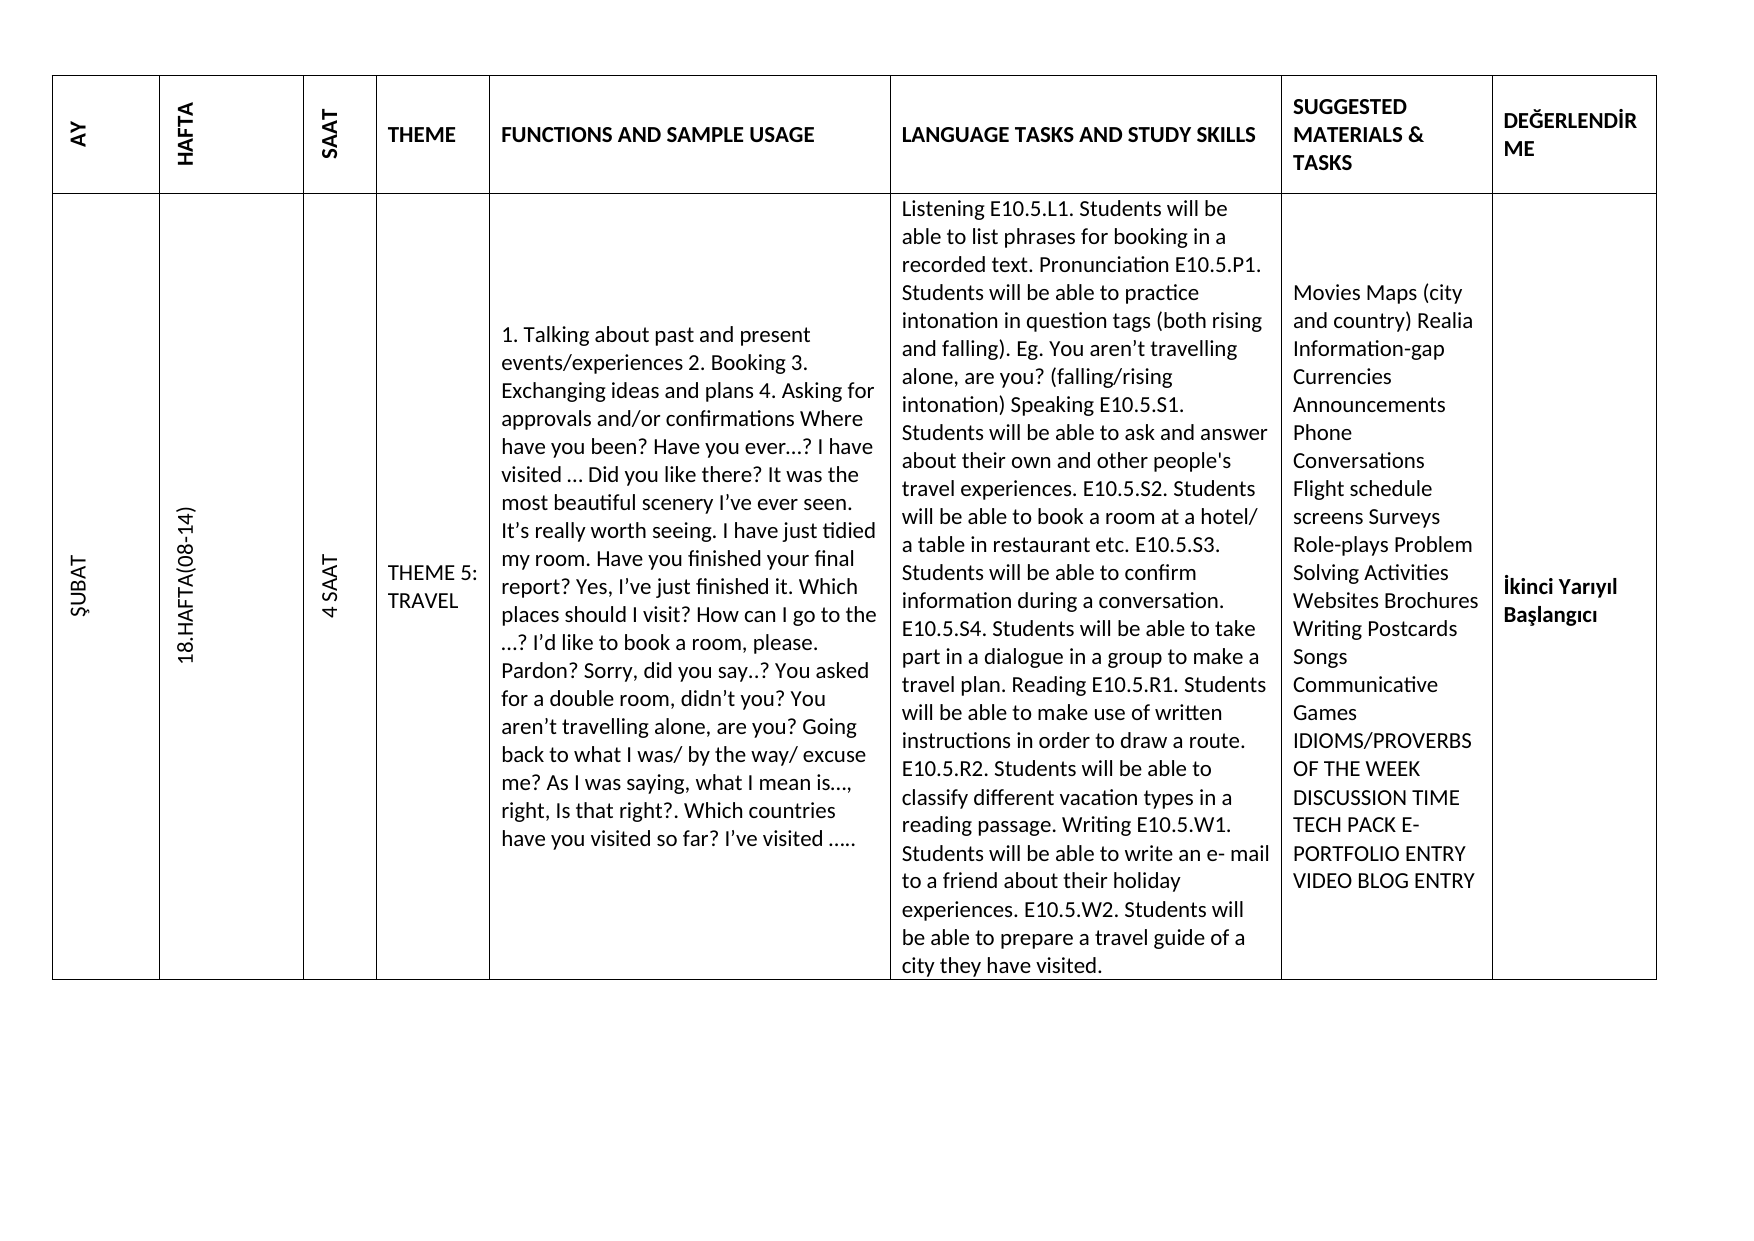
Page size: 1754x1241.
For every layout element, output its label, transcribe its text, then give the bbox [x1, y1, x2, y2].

table_header LANGUAGE TASKS AND STUDY SKILLS [891, 76, 1281, 193]
table_cell ŞUBAT [53, 194, 159, 979]
table_header DEĞERLENDİRME [1493, 76, 1656, 193]
table_cell 4 SAAT [304, 194, 376, 979]
table_header SUGGESTED MATERIALS & TASKS [1282, 76, 1492, 193]
table_header SAAT [304, 76, 376, 193]
table_cell İkinci Yarıyıl Başlangıcı [1493, 194, 1656, 979]
table_cell 18.HAFTA(08-14) [160, 194, 303, 979]
table_header THEME [377, 76, 489, 193]
table_header FUNCTIONS AND SAMPLE USAGE [490, 76, 890, 193]
table_header HAFTA [160, 76, 303, 193]
table_header AY [53, 76, 159, 193]
table_cell THEME 5: TRAVEL [377, 194, 489, 979]
